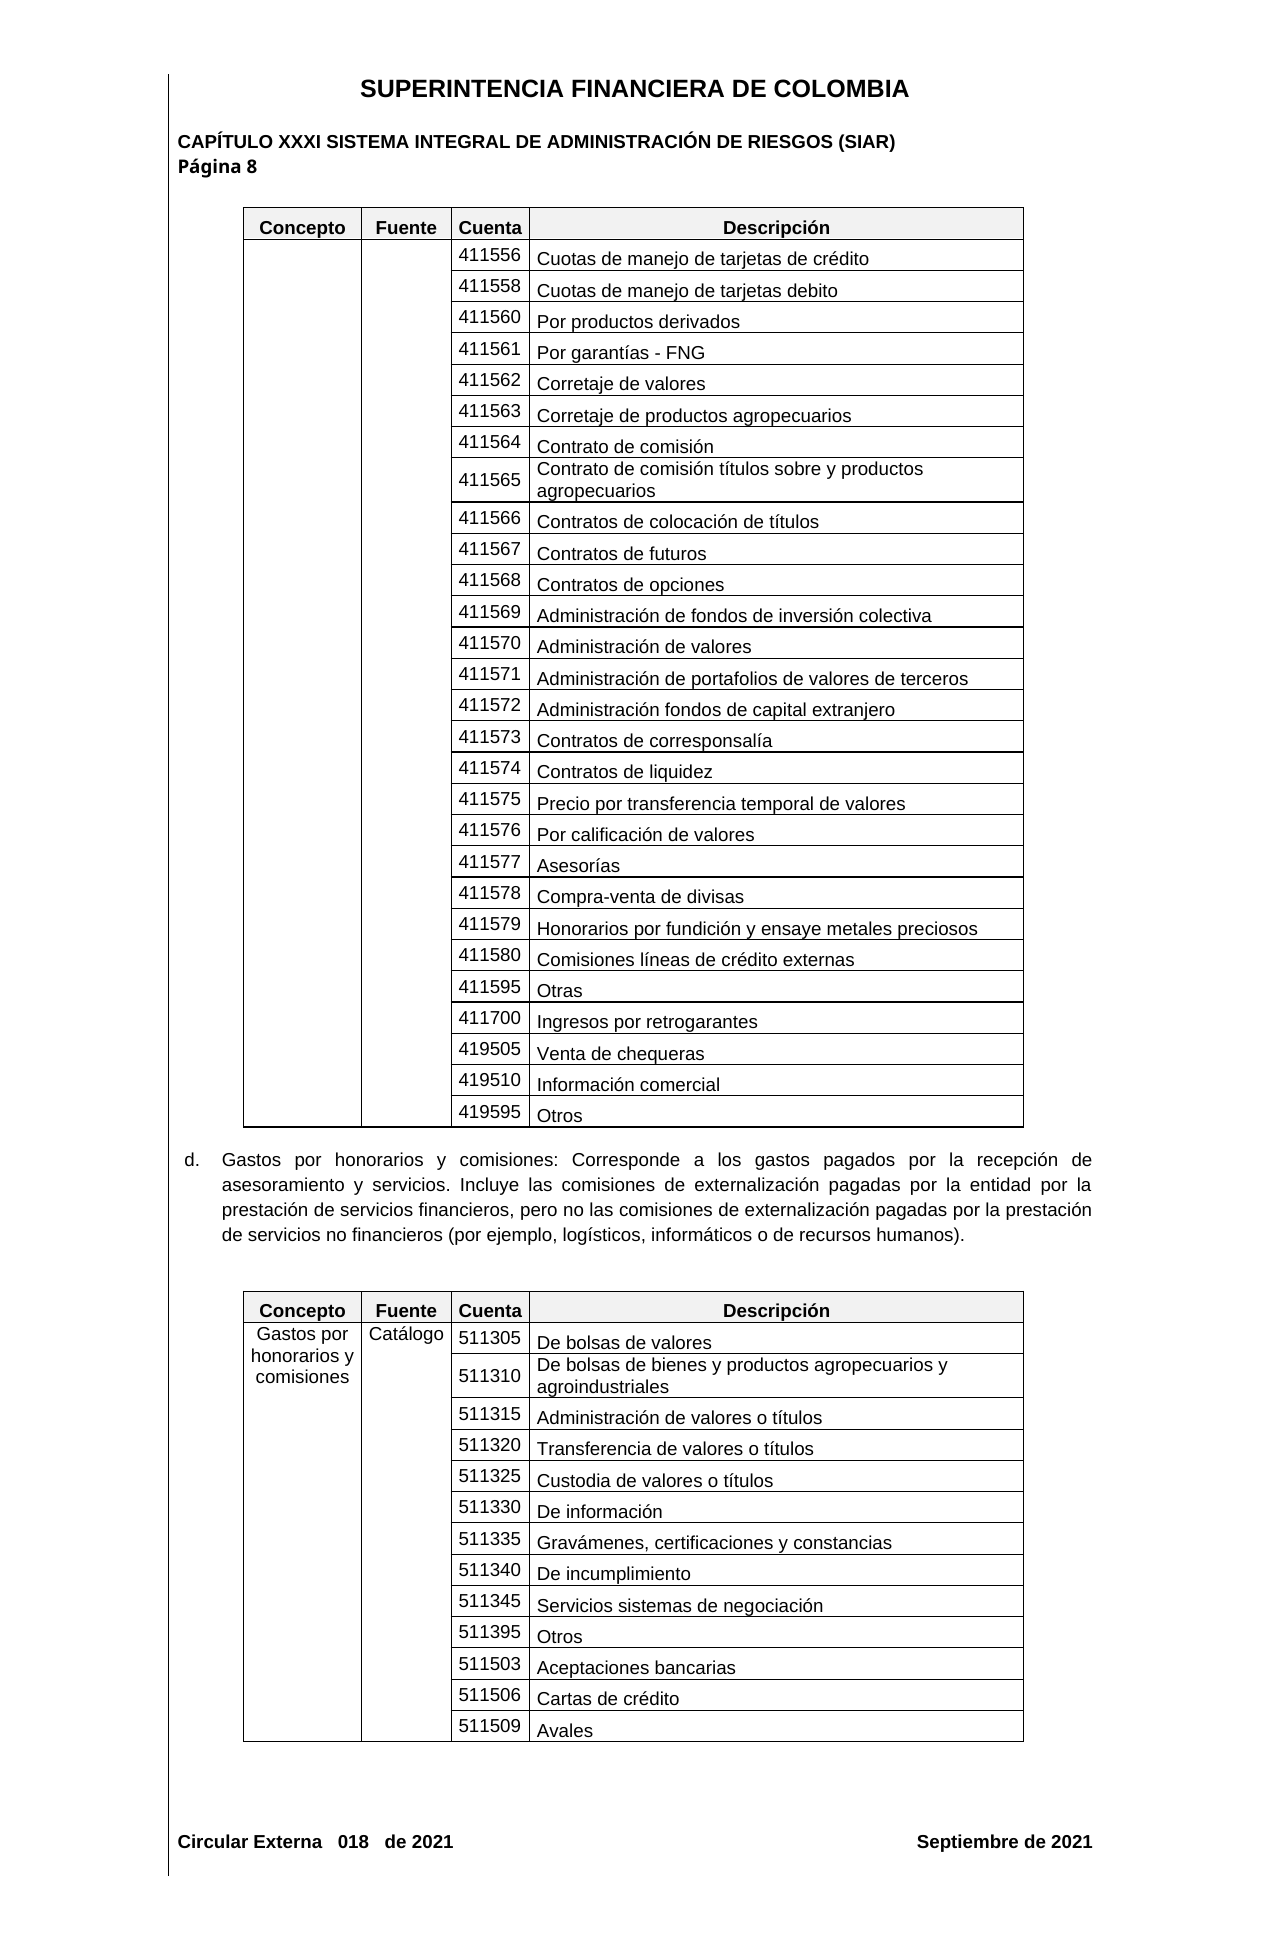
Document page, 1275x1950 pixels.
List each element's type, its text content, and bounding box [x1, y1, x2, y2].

table_cell 419510 [452, 1065, 529, 1095]
table_cell 411566 [452, 503, 529, 533]
table_cell 411575 [452, 784, 529, 814]
table_cell 511340 [452, 1555, 529, 1585]
table_cell Corretaje de valores [530, 365, 1023, 395]
table_cell Contratos de opciones [530, 565, 1023, 595]
table_cell 411560 [452, 302, 529, 332]
table_cell Venta de chequeras [530, 1034, 1023, 1064]
table_cell Aceptaciones bancarias [530, 1648, 1023, 1678]
table_cell Contrato de comisión títulos sobre y productos agropecuarios [530, 458, 1023, 501]
table_cell De bolsas de valores [530, 1323, 1023, 1353]
table_cell 511506 [452, 1680, 529, 1710]
table_header Fuente [362, 208, 451, 238]
table_cell 411561 [452, 333, 529, 363]
table_cell Por productos derivados [530, 302, 1023, 332]
table_cell Por garantías - FNG [530, 333, 1023, 363]
table_cell 411580 [452, 940, 529, 970]
table_cell 411565 [452, 458, 529, 501]
table_cell 411563 [452, 396, 529, 426]
table_cell Cuotas de manejo de tarjetas de crédito [530, 240, 1023, 270]
table_cell Administración de portafolios de valores de terceros [530, 659, 1023, 689]
table_cell Contratos de liquidez [530, 753, 1023, 783]
table_cell Comisiones líneas de crédito externas [530, 940, 1023, 970]
table_cell Administración de valores [530, 628, 1023, 658]
table_cell Custodia de valores o títulos [530, 1461, 1023, 1491]
table_cell Contratos de corresponsalía [530, 721, 1023, 751]
table_cell Honorarios por fundición y ensaye metales preciosos [530, 909, 1023, 939]
table_cell 511310 [452, 1354, 529, 1397]
table_cell 411579 [452, 909, 529, 939]
table_cell Por calificación de valores [530, 815, 1023, 845]
table_cell Gravámenes, certificaciones y constancias [530, 1523, 1023, 1553]
table_cell 411577 [452, 846, 529, 876]
table_cell 411576 [452, 815, 529, 845]
table_cell 511325 [452, 1461, 529, 1491]
table_header Cuenta [452, 1292, 529, 1322]
table_cell 411700 [452, 1003, 529, 1033]
table_cell Contrato de comisión [530, 427, 1023, 457]
table_cell Asesorías [530, 846, 1023, 876]
table_cell De información [530, 1492, 1023, 1522]
table_cell Corretaje de productos agropecuarios [530, 396, 1023, 426]
table_cell Cuotas de manejo de tarjetas debito [530, 271, 1023, 301]
table_cell 511345 [452, 1586, 529, 1616]
table_cell 511509 [452, 1711, 529, 1741]
table_cell Administración de fondos de inversión colectiva [530, 596, 1023, 626]
table_cell 411564 [452, 427, 529, 457]
table_cell Catálogo [362, 1323, 451, 1741]
table_cell 419595 [452, 1096, 529, 1126]
table_cell Ingresos por retrogarantes [530, 1003, 1023, 1033]
table_cell De incumplimiento [530, 1555, 1023, 1585]
table_cell 419505 [452, 1034, 529, 1064]
table_cell Compra-venta de divisas [530, 878, 1023, 908]
table_cell 411571 [452, 659, 529, 689]
table_header Fuente [362, 1292, 451, 1322]
table_cell 411570 [452, 628, 529, 658]
table_cell 511305 [452, 1323, 529, 1353]
table_cell 411558 [452, 271, 529, 301]
table_cell 411556 [452, 240, 529, 270]
table_cell Precio por transferencia temporal de valores [530, 784, 1023, 814]
table_cell 411568 [452, 565, 529, 595]
table_cell Servicios sistemas de negociación [530, 1586, 1023, 1616]
table_cell 511395 [452, 1617, 529, 1647]
table_cell Administración de valores o títulos [530, 1398, 1023, 1428]
table_cell Contratos de futuros [530, 534, 1023, 564]
table_cell 411569 [452, 596, 529, 626]
table_cell 411573 [452, 721, 529, 751]
table_cell Gastos por honorarios y comisiones [244, 1323, 361, 1741]
table_cell 511335 [452, 1523, 529, 1553]
table_cell Otros [530, 1096, 1023, 1126]
table_cell Avales [530, 1711, 1023, 1741]
table_header Descripción [530, 1292, 1023, 1322]
table_cell 511503 [452, 1648, 529, 1678]
table_cell Administración fondos de capital extranjero [530, 690, 1023, 720]
table_cell 411567 [452, 534, 529, 564]
table_cell Información comercial [530, 1065, 1023, 1095]
table_header Descripción [530, 208, 1023, 238]
table_cell Cartas de crédito [530, 1680, 1023, 1710]
table_cell 411595 [452, 971, 529, 1001]
table_header Concepto [244, 208, 361, 238]
table_cell 511330 [452, 1492, 529, 1522]
table_cell 511320 [452, 1430, 529, 1460]
table_cell 511315 [452, 1398, 529, 1428]
table_cell 411578 [452, 878, 529, 908]
table_cell Transferencia de valores o títulos [530, 1430, 1023, 1460]
table_cell Otras [530, 971, 1023, 1001]
table_header Cuenta [452, 208, 529, 238]
table_header Concepto [244, 1292, 361, 1322]
table_cell Contratos de colocación de títulos [530, 503, 1023, 533]
table_cell 411572 [452, 690, 529, 720]
list Gastos por honorarios y comisiones: Corresponde a los gastos pagados por la recepción de asesoramiento y servicios. Incluye las comisiones de externalización pagadas por la entidad por la prestación de servicios financieros, pero no las comisiones de externalización pagadas por la prestación de servicios no financieros (por ejemplo, logísticos, informáticos o de recursos humanos). [184, 1149, 1092, 1245]
table_cell Otros [530, 1617, 1023, 1647]
table_cell De bolsas de bienes y productos agropecuarios y agroindustriales [530, 1354, 1023, 1397]
table_cell 411574 [452, 753, 529, 783]
table_cell 411562 [452, 365, 529, 395]
